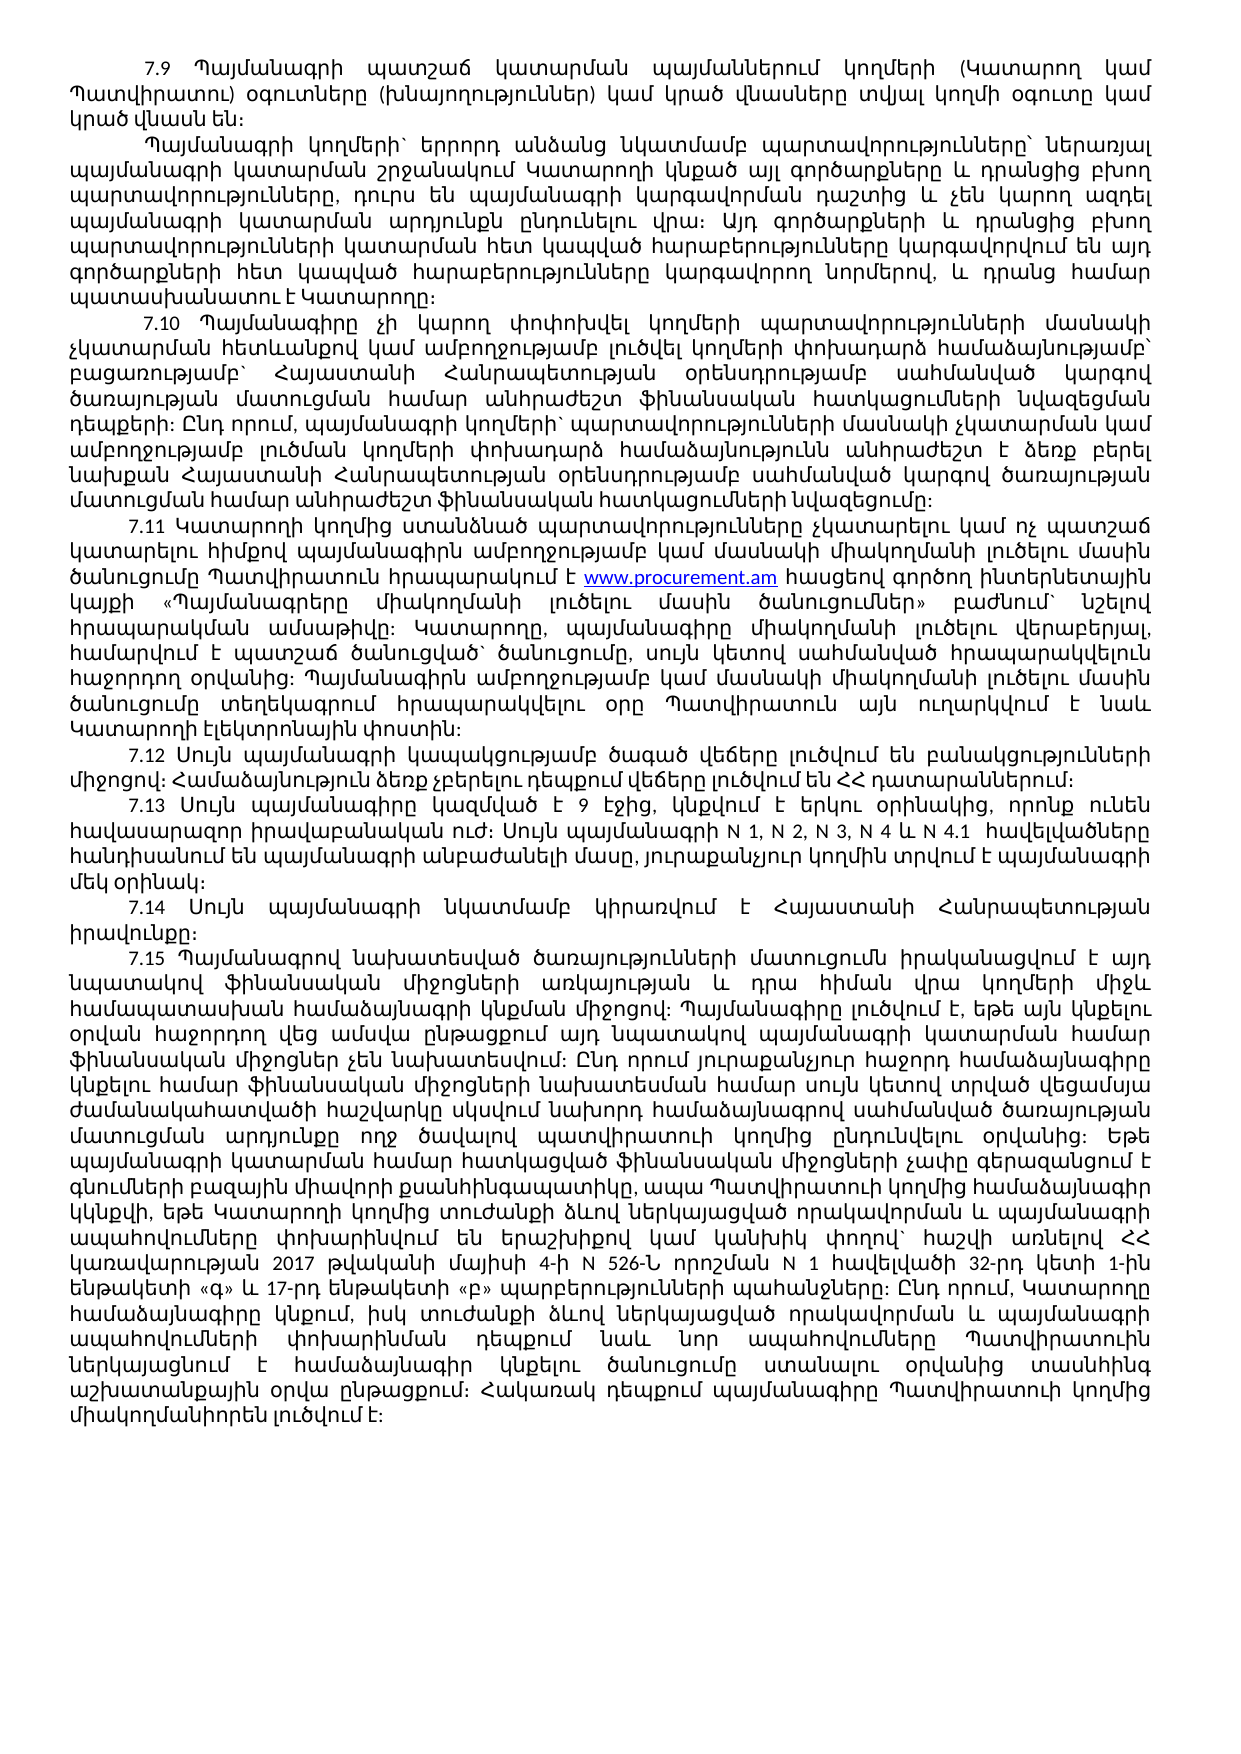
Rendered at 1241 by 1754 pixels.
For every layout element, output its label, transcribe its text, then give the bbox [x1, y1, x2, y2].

text 7.14 Սույն պայմանագրի նկատմամբ կիրառվում է Հայաստանի Հանրապետության իրավունքը։ [69, 894, 1152, 945]
text Պայմանագրի կողմերի` երրորդ անձանց նկատմամբ պարտավորությունները՝ ներառյալ պայմանագրի կատարման շրջանակում Կատարողի կնքած այլ գործարքները և դրանցից բխող պարտավորությունները, դուրս են պայմանագրի կարգավորման դաշտից և չեն կարող ազդել պայմանագրի կատարման արդյունքն ընդունելու վրա։ Այդ գործարքների և դրանցից բխող պարտավորությունների կատարման հետ կապված հարաբերությունները կարգավորվում են այդ գործարքների հետ կապված հարաբերությունները կարգավորող նորմերով, և դրանց համար պատասխանատու է Կատարողը։ [69, 132, 1152, 310]
text 7.12 Սույն պայմանագրի կապակցությամբ ծագած վեճերը լուծվում են բանակցությունների միջոցով։ Համաձայնություն ձեռք չբերելու դեպքում վեճերը լուծվում են ՀՀ դատարաններում։ [69, 742, 1152, 793]
text 7.15 Պայմանագրով նախատեսված ծառայությունների մատուցումն իրականացվում է այդ նպատակով ֆինանսական միջոցների առկայության և դրա հիման վրա կողմերի միջև համապատասխան համաձայնագրի կնքման միջոցով: Պայմանագիրը լուծվում է, եթե այն կնքելու օրվան հաջորդող վեց ամսվա ընթացքում այդ նպատակով պայմանագրի կատարման համար ֆինանսական միջոցներ չեն նախատեսվում: Ընդ որում յուրաքանչյուր հաջորդ համաձայնագիրը կնքելու համար ֆինանսական միջոցների նախատեսման համար սույն կետով տրված վեցամսյա ժամանակահատվածի հաշվարկը սկսվում նախորդ համաձայնագրով սահմանված ծառայության մատուցման արդյունքը ողջ ծավալով պատվիրատուի կողմից ընդունվելու օրվանից: Եթե պայմանագրի կատարման համար հատկացված ֆինանսական միջոցների չափը գերազանցում է գնումների բազային միավորի քսանհինգապատիկը, ապա Պատվիրատուի կողմից համաձայնագիր կկնքվի, եթե Կատարողի կողմից տուժանքի ձևով ներկայացված որակավորման և պայմանագրի ապահովումները փոխարինվում են երաշխիքով կամ կանխիկ փողով` հաշվի առնելով ՀՀ կառավարության 2017 թվականի մայիսի 4-ի N 526-Ն որոշման N 1 հավելվածի 32-րդ կետի 1-ին ենթակետի «գ» և 17-րդ ենթակետի «բ» պարբերությունների պահանջները: Ընդ որում, Կատարողը համաձայնագիրը կնքում, իսկ տուժանքի ձևով ներկայացված որակավորման և պայմանագրի ապահովումների փոխարինման դեպքում նաև նոր ապահովումները Պատվիրատուին ներկայացնում է համաձայնագիր կնքելու ծանուցումը ստանալու օրվանից տասնհինգ աշխատանքային օրվա ընթացքում։ Հակառակ դեպքում պայմանագիրը Պատվիրատուի կողմից միակողմանիորեն լուծվում է: [69, 945, 1152, 1428]
text 7.9 Պայմանագրի պատշաճ կատարման պայմաններում կողմերի (Կատարող կամ Պատվիրատու) օգուտները (խնայողություններ) կամ կրած վնասները տվյալ կողմի օգուտը կամ կրած վնասն են։ [69, 56, 1152, 132]
text 7.10 Պայմանագիրը չի կարող փոփոխվել կողմերի պարտավորությունների մասնակի չկատարման հետևանքով կամ ամբողջությամբ լուծվել կողմերի փոխադարձ համաձայնությամբ՝ բացառությամբ` Հայաստանի Հանրապետության օրենսդրությամբ սահմանված կարգով ծառայության մատուցման համար անհրաժեշտ ֆինանսական հատկացումների նվազեցման դեպքերի: Ընդ որում, պայմանագրի կողմերի` պարտավորությունների մասնակի չկատարման կամ ամբողջությամբ լուծման կողմերի փոխադարձ համաձայնությունն անհրաժեշտ է ձեռք բերել նախքան Հայաստանի Հանրապետության օրենսդրությամբ սահմանված կարգով ծառայության մատուցման համար անհրաժեշտ ֆինանսական հատկացումների նվազեցումը: [69, 310, 1152, 513]
text 7.11 Կատարողի կողմից ստանձնած պարտավորությունները չկատարելու կամ ոչ պատշաճ կատարելու հիմքով պայմանագիրն ամբողջությամբ կամ մասնակի միակողմանի լուծելու մասին ծանուցումը Պատվիրատուն հրապարակում է www.procurement.am հասցեով գործող ինտերնետային կայքի «Պայմանագրերը միակողմանի լուծելու մասին ծանուցումներ» բաժնում` նշելով հրապարակման ամսաթիվը: Կատարողը, պայմանագիրը միակողմանի լուծելու վերաբերյալ, համարվում է պատշաճ ծանուցված` ծանուցումը, սույն կետով սահմանված հրապարակվելուն հաջորդող օրվանից: Պայմանագիրն ամբողջությամբ կամ մասնակի միակողմանի լուծելու մասին ծանուցումը տեղեկագրում հրապարակվելու օրը Պատվիրատուն այն ուղարկվում է նաև Կատարողի էլեկտրոնային փոստին: [69, 513, 1152, 742]
text 7.13 Սույն պայմանագիրը կազմված է 9 էջից, կնքվում է երկու օրինակից, որոնք ունեն հավասարազոր իրավաբանական ուժ։ Սույն պայմանագրի N 1, N 2, N 3, N 4 և N 4.1 հավելվածները հանդիսանում են պայմանագրի անբաժանելի մասը, յուրաքանչյուր կողմին տրվում է պայմանագրի մեկ օրինակ։ [69, 793, 1152, 894]
